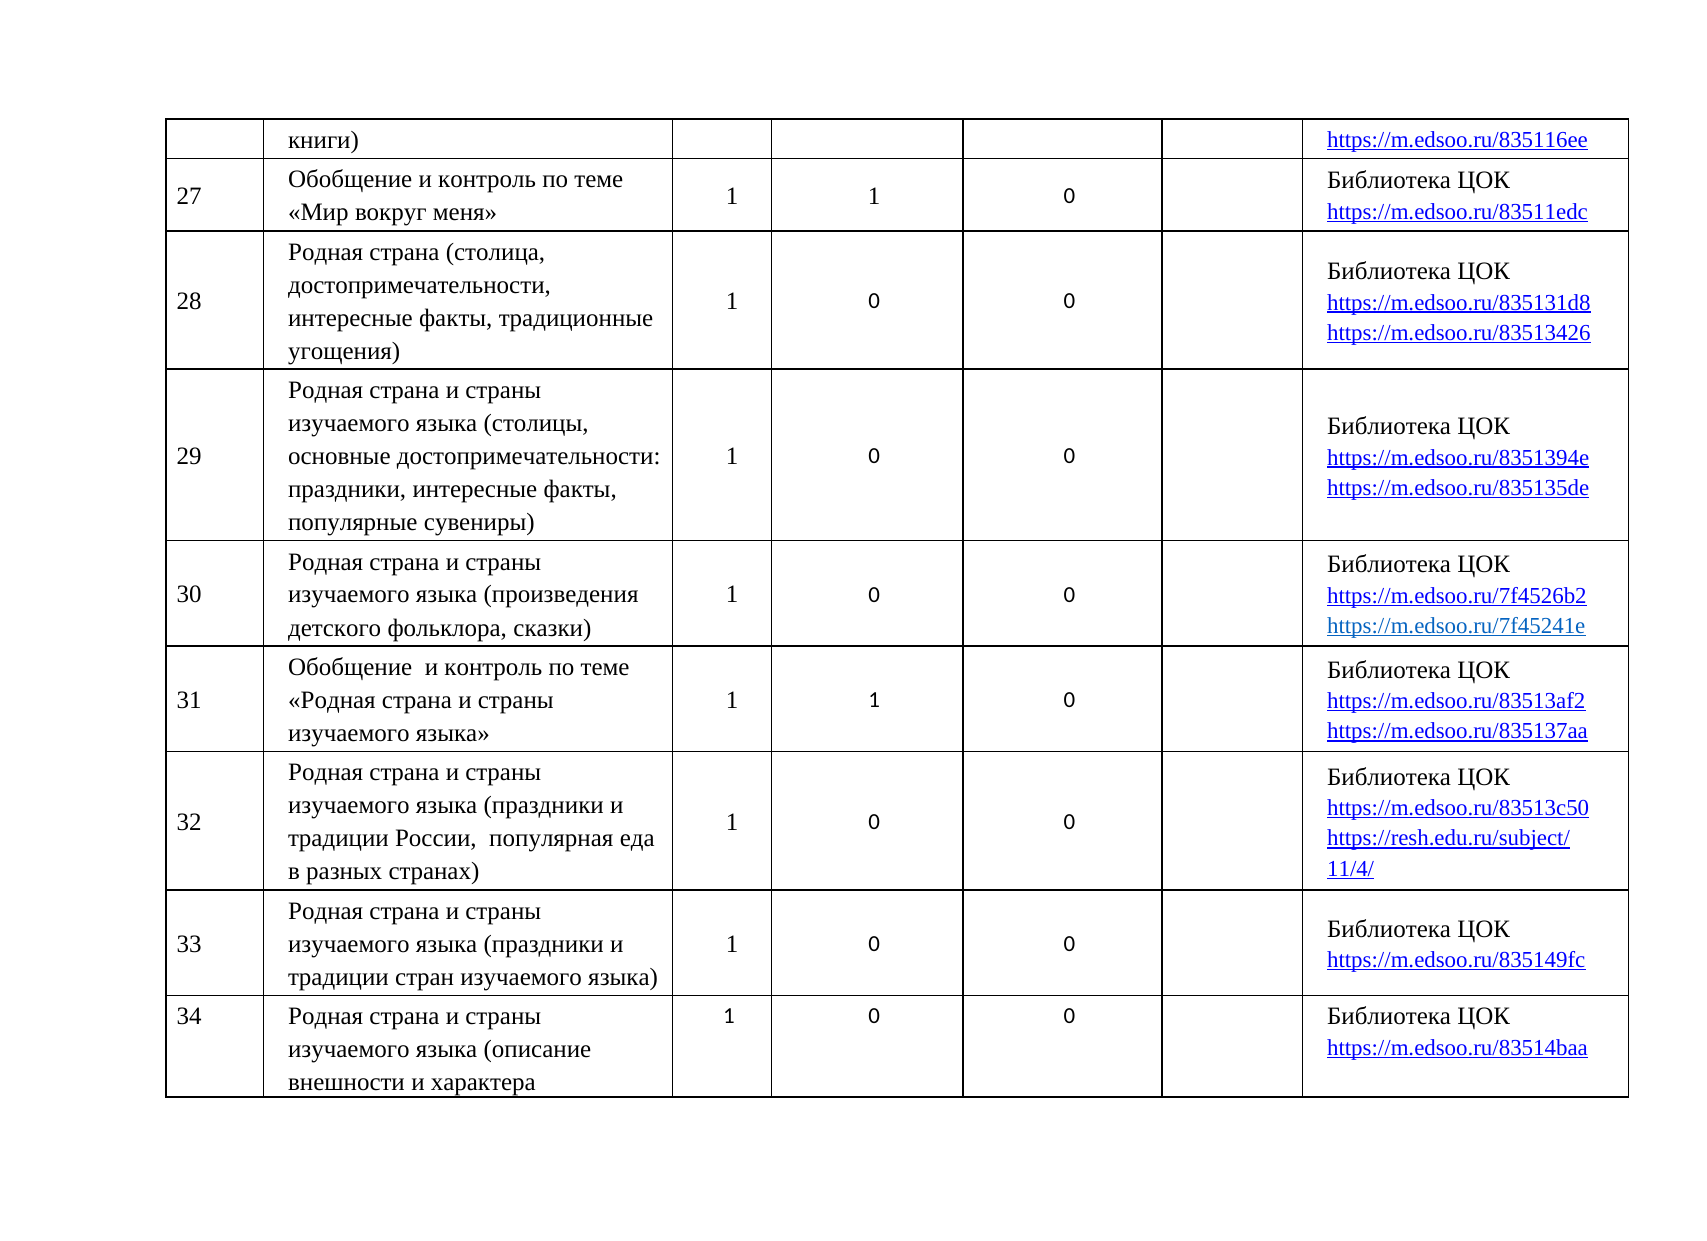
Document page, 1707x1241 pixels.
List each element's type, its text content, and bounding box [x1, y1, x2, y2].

table_cell 26 [167, 120, 263, 157]
table_cell 0 [964, 891, 1161, 994]
table_cell [1163, 120, 1302, 157]
table_cell Библиотека ЦОК https://m.edsoo.ru/83511edc [1303, 159, 1628, 230]
table_cell 1 [673, 232, 771, 368]
table_cell 1 [673, 996, 771, 1096]
table_cell 0 [964, 996, 1161, 1096]
table_cell Библиотека ЦОК https://m.edsoo.ru/83513af2 https://m.edsoo.ru/835137aa [1303, 647, 1628, 751]
table_cell Родная страна и страны изучаемого языка (праздники и традиции стран изучаемого языка) [264, 891, 672, 994]
table_cell 0 [772, 752, 962, 889]
table_cell 1 [673, 752, 771, 889]
table_cell 27 [167, 159, 263, 230]
table_cell Родная страна и страны изучаемого языка (произведения детского фольклора, сказки) [264, 541, 672, 645]
table_cell 34 [167, 996, 263, 1096]
table_cell [1163, 370, 1302, 540]
table_cell [1163, 541, 1302, 645]
table_cell Родная страна (столица, достопримечательности, интересные факты, традиционные угощения) [264, 232, 672, 368]
table_cell Обобщение и контроль по теме «Мир вокруг меня» [264, 159, 672, 230]
table_cell [1163, 232, 1302, 368]
table_cell 30 [167, 541, 263, 645]
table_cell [1303, 120, 1628, 157]
table_cell Библиотека ЦОК https://m.edsoo.ru/8351394e https://m.edsoo.ru/835135de [1303, 370, 1628, 540]
table_cell 28 [167, 232, 263, 368]
table_cell 1 [673, 120, 771, 157]
table_cell 0 [772, 120, 962, 157]
table_cell 0 [964, 120, 1161, 157]
table_cell Родная страна и страны изучаемого языка (столицы, основные достопримечательности: праздники, интересные факты, популярные сувениры) [264, 370, 672, 540]
table_cell 1 [673, 891, 771, 994]
table_cell [1163, 891, 1302, 994]
table_cell Родная страна и страны изучаемого языка (праздники и традиции России, популярная еда в разных странах) [264, 752, 672, 889]
table_cell 0 [964, 232, 1161, 368]
table_cell 1 [772, 647, 962, 751]
table_cell 1 [673, 647, 771, 751]
table_cell 29 [167, 370, 263, 540]
table_cell 0 [964, 752, 1161, 889]
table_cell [264, 120, 672, 157]
table_cell 0 [964, 541, 1161, 645]
table_cell 1 [673, 370, 771, 540]
table_cell [1163, 996, 1302, 1096]
table_cell 0 [964, 647, 1161, 751]
table_cell Библиотека ЦОК https://m.edsoo.ru/83513c50 https://resh.edu.ru/subject/11/4/ [1303, 752, 1628, 889]
table_cell 0 [772, 891, 962, 994]
table_cell 1 [772, 159, 962, 230]
table_cell 1 [673, 541, 771, 645]
table_cell [1163, 159, 1302, 230]
table_cell Обобщение и контроль по теме «Родная страна и страны изучаемого языка» [264, 647, 672, 751]
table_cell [1303, 996, 1628, 1096]
table_cell [1163, 647, 1302, 751]
table_cell 0 [772, 370, 962, 540]
table_cell 0 [772, 232, 962, 368]
table_cell 1 [673, 159, 771, 230]
table_cell 0 [772, 996, 962, 1096]
table_cell Библиотека ЦОК https://m.edsoo.ru/835149fc [1303, 891, 1628, 994]
table_cell [1163, 752, 1302, 889]
table_cell 0 [964, 159, 1161, 230]
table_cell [264, 996, 672, 1096]
table_cell 33 [167, 891, 263, 994]
table_cell 0 [964, 370, 1161, 540]
table_cell Библиотека ЦОК https://m.edsoo.ru/835131d8 https://m.edsoo.ru/83513426 [1303, 232, 1628, 368]
table_cell 31 [167, 647, 263, 751]
table_cell 0 [772, 541, 962, 645]
table_cell Библиотека ЦОК https://m.edsoo.ru/7f4526b2 https://m.edsoo.ru/7f45241e [1303, 541, 1628, 645]
table_cell 32 [167, 752, 263, 889]
